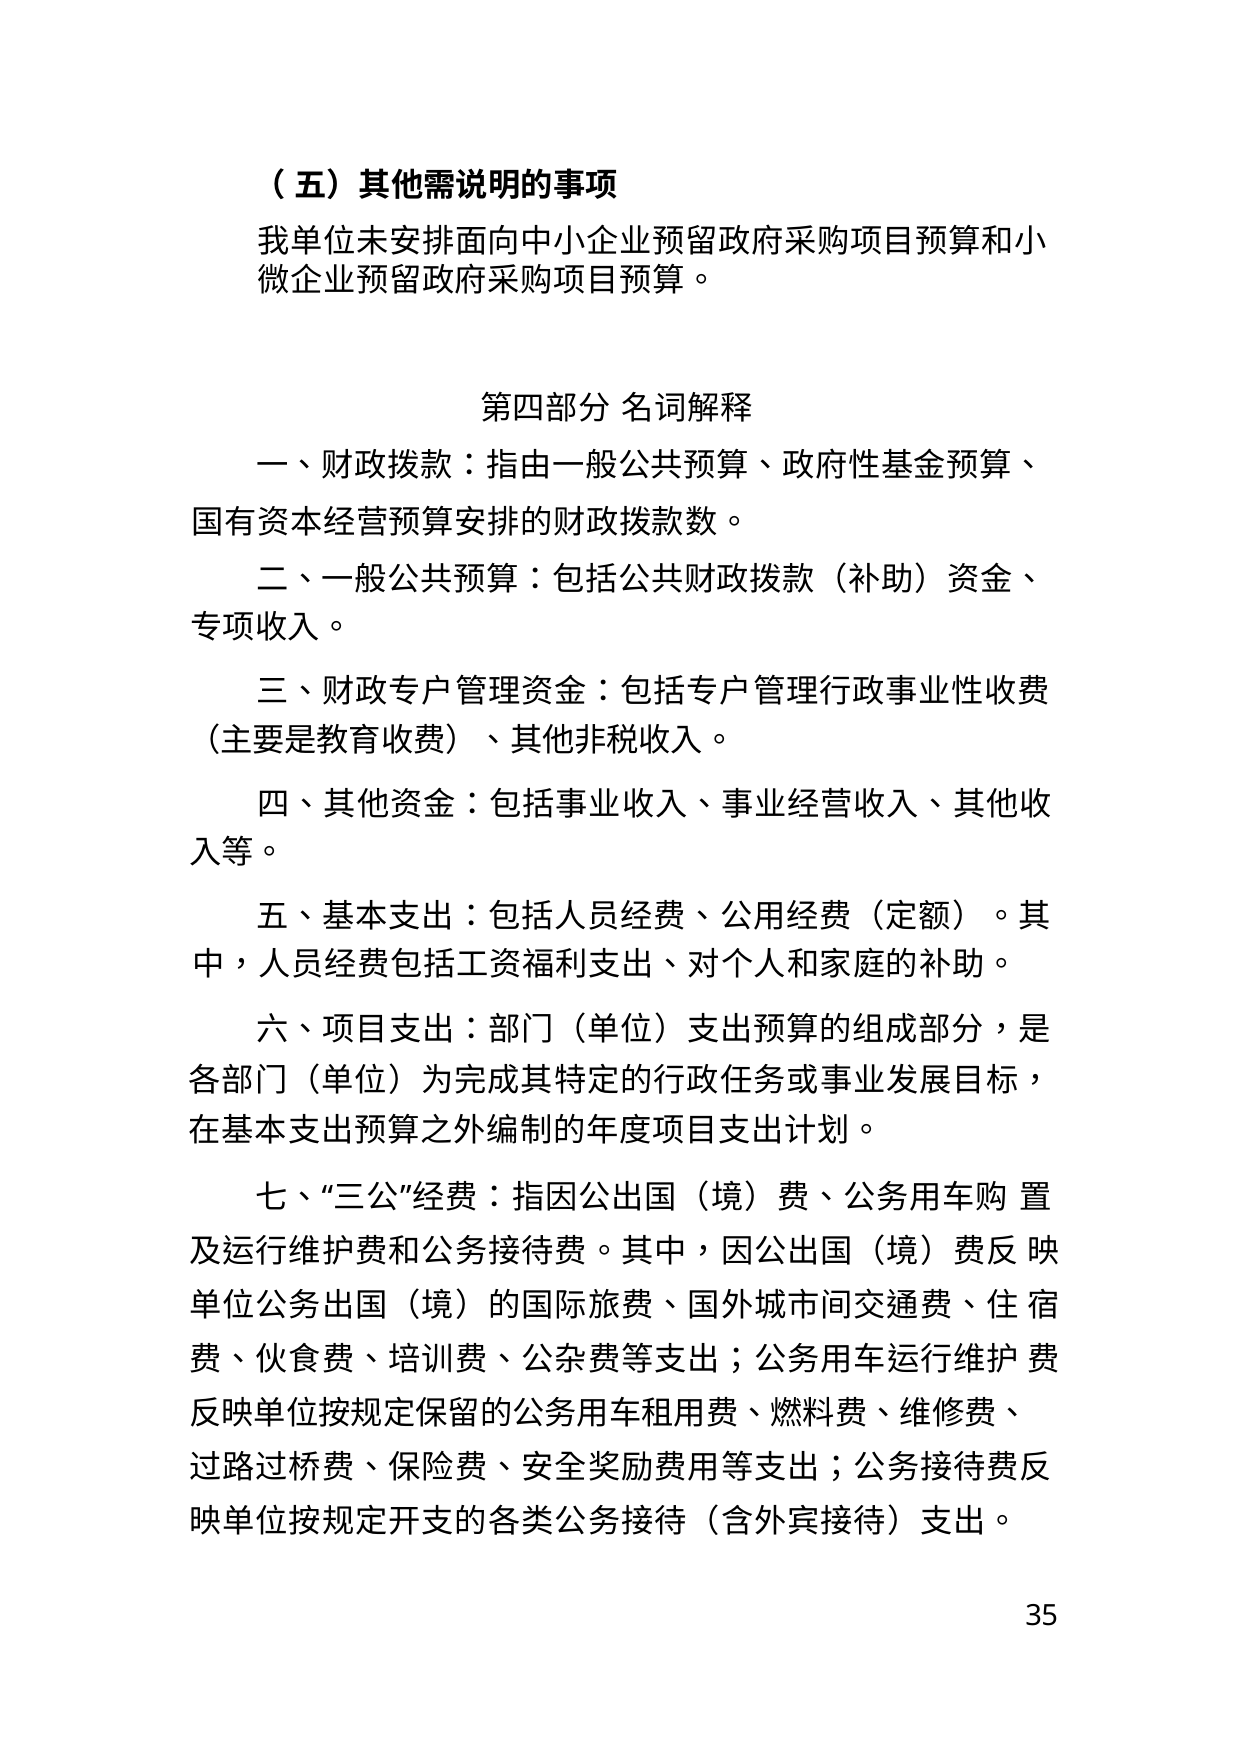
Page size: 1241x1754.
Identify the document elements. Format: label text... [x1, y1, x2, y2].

text 六、项目支出：部门（单位）支出预算的组成部分，是 各部门（单位）为完成其特定的行政任务或事业发展目标， 在基本支出预算之外编制的年度项目支出计划。 [188, 1006, 1053, 1151]
text 四、其他资金：包括事业收入、事业经营收入、其他收 入等。 [189, 781, 1053, 873]
text 我单位未安排面向中小企业预留政府采购项目预算和小微企业预留政府采购项目预算。 [257, 221, 1063, 301]
text 二、一般公共预算：包括公共财政拨款（补助）资金、 专项收入。 [190, 555, 1048, 648]
text 七、“三公”经费：指因公出国（境）费、公务用车购 置及运行维护费和公务接待费。其中，因公出国（境）费反 映单位公务出国（境）的国际旅费、国外城市间交通费、住 宿费、伙食费、培训费、公杂费等支出；公务用车运行维护 费反映单位按规定保留的公务用车租用费、燃料费、维修费、 过路过桥费、保险费、安全奖励费用等支出；公务接待费反 映单位按规定开支的各类公务接待（含外宾接待）支出。 [189, 1174, 1063, 1542]
text 五、基本支出：包括人员经费、公用经费（定额）。其 中，人员经费包括工资福利支出、对个人和家庭的补助。 [192, 893, 1053, 985]
text 第四部分 名词解释 [480, 387, 1063, 428]
text （ 五）其他需说明的事项 [253, 164, 1063, 205]
text 一、财政拨款：指由一般公共预算、政府性基金预算、 国有资本经营预算安排的财政拨款数。 [191, 442, 1048, 543]
text 三、财政专户管理资金：包括专户管理行政事业性收费 （主要是教育收费）、其他非税收入。 [188, 668, 1053, 760]
